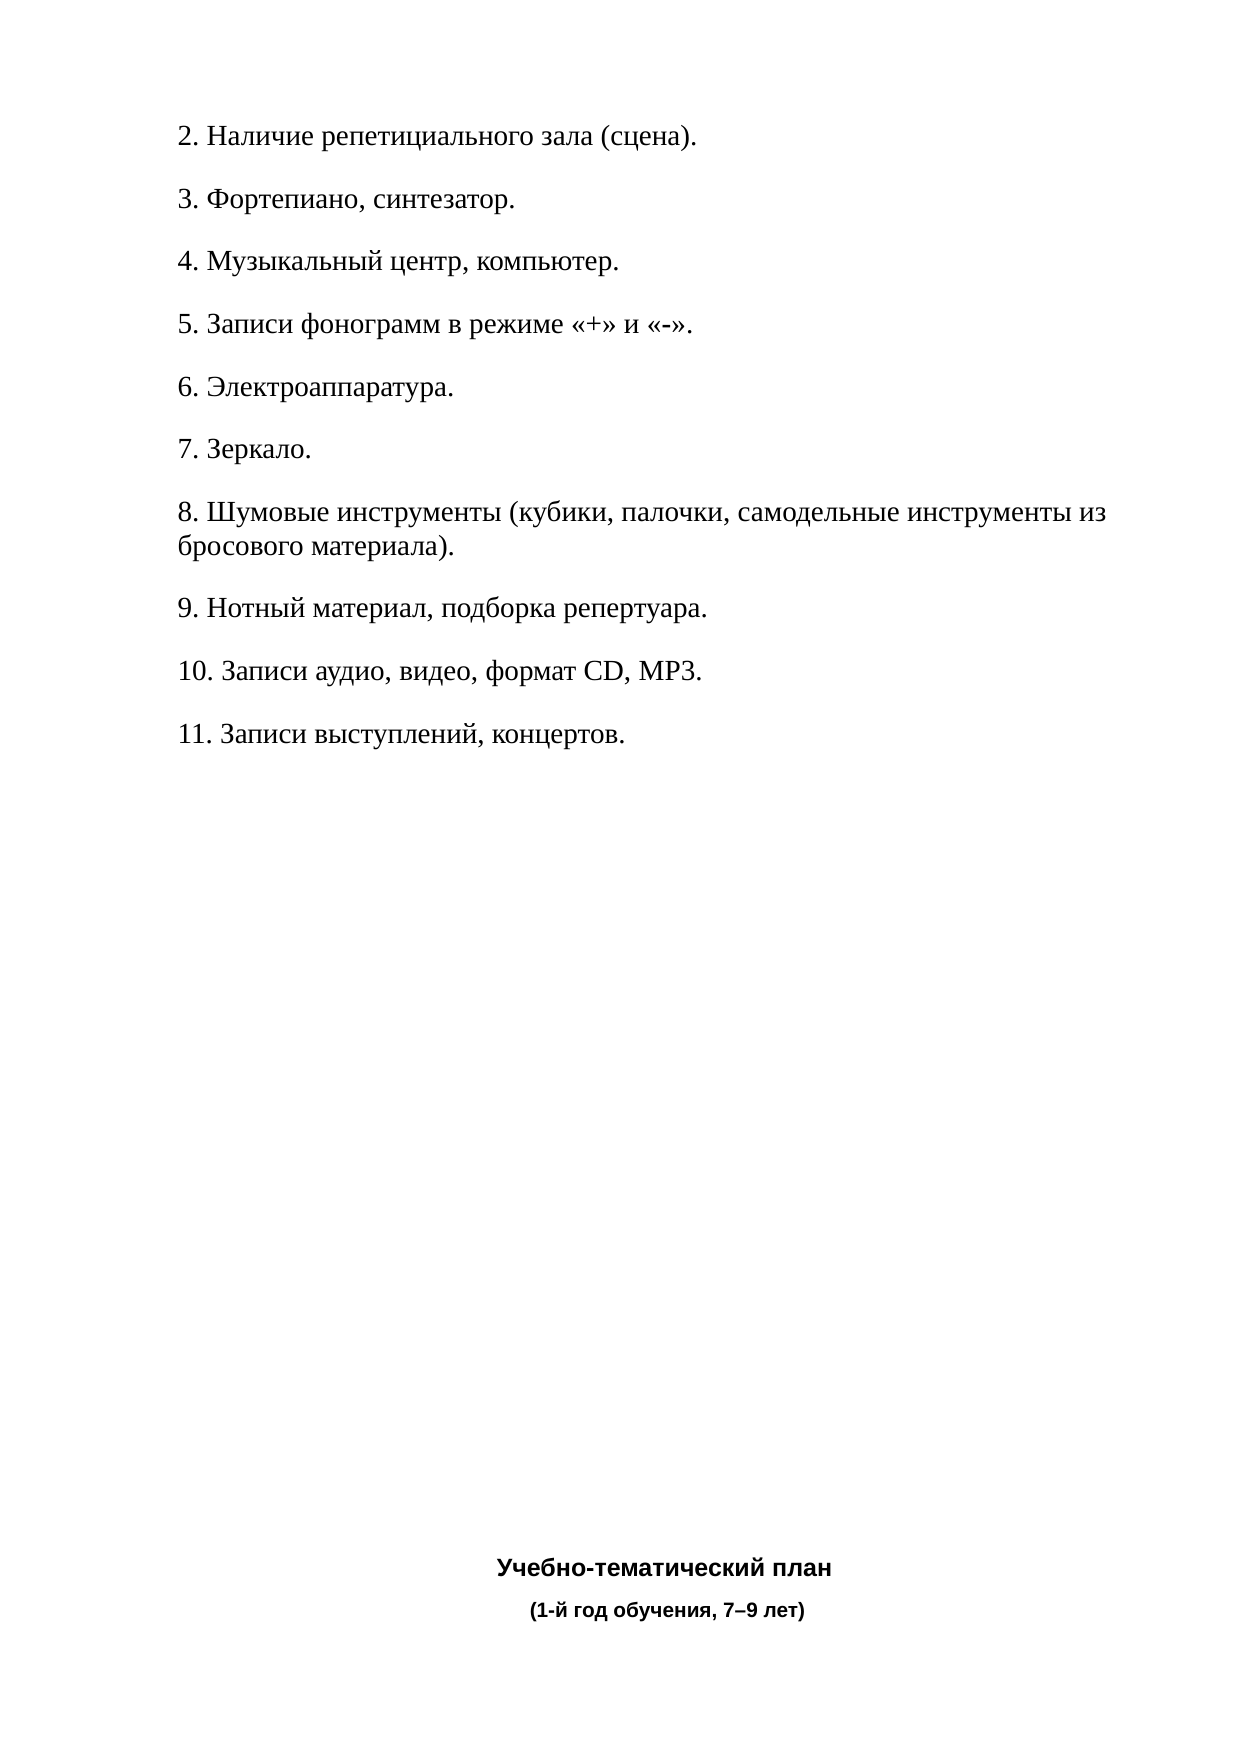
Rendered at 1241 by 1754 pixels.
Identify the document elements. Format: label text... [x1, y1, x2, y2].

text 9. Нотный материал, подборка репертуара. [177, 591, 1152, 624]
text 10. Записи аудио, видео, формат CD, MP3. [177, 653, 1152, 687]
text (1-й год обучения, 7–9 лет) [177, 1598, 1152, 1622]
text 2. Наличие репетициального зала (сцена). [177, 118, 1152, 152]
text 11. Записи выступлений, концертов. [177, 716, 1152, 749]
text 3. Фортепиано, синтезатор. [177, 181, 1152, 214]
text 6. Электроаппаратура. [177, 369, 1152, 402]
text Учебно-тематический план [177, 1553, 1152, 1581]
text 4. Музыкальный центр, компьютер. [177, 243, 1152, 277]
text 7. Зеркало. [177, 432, 1152, 465]
text 8. Шумовые инструменты (кубики, палочки, самодельные инструменты из бросового материала). [177, 494, 1152, 561]
text 5. Записи фонограмм в режиме «+» и «-». [177, 306, 1152, 340]
